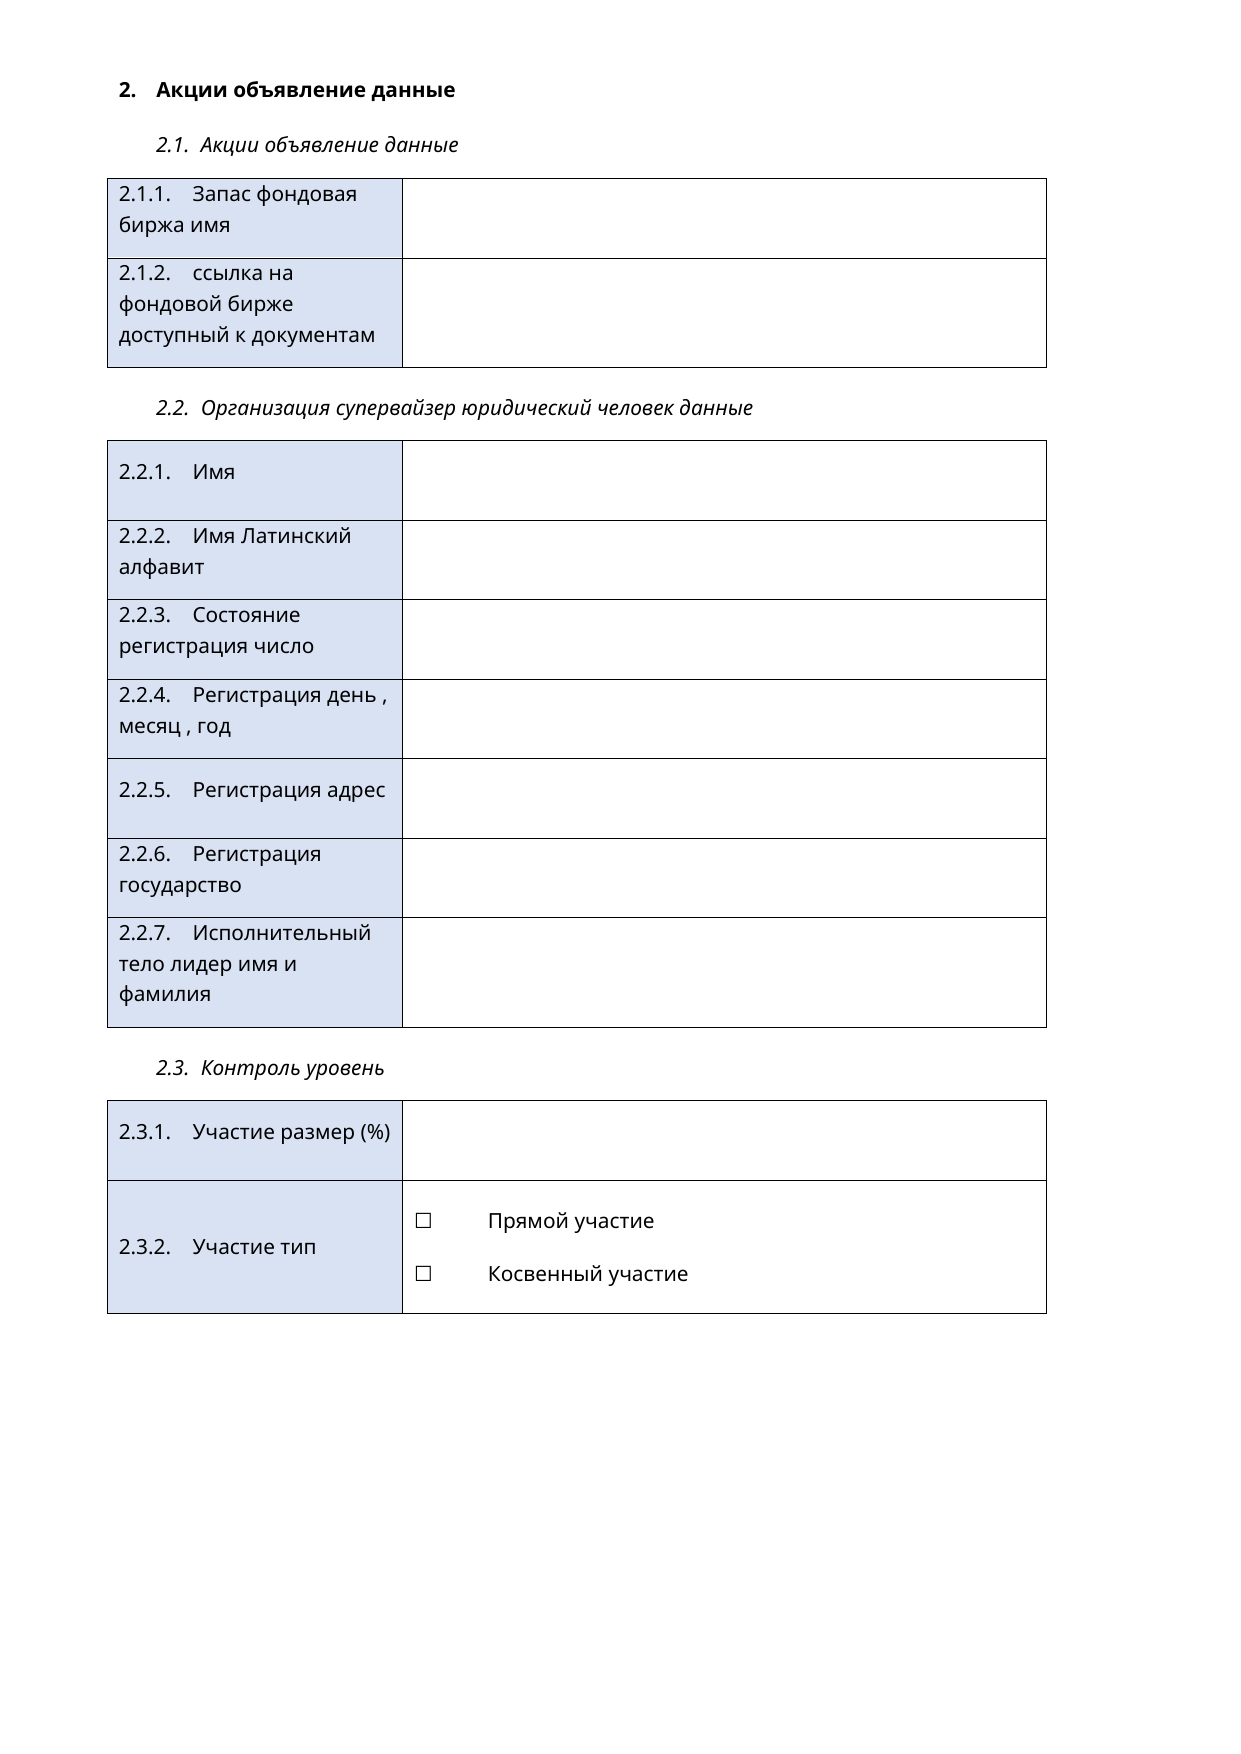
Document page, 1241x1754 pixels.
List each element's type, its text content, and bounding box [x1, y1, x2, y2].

table_cell [403, 759, 1046, 838]
table_cell [403, 600, 1046, 679]
list Акции объявление данные [118, 75, 1171, 103]
table_cell Регистрация государство [108, 839, 402, 917]
table_cell Регистрация адрес [108, 759, 402, 838]
table_header [403, 441, 1046, 520]
table_header [403, 179, 1046, 257]
table_cell ссылка на фондовой бирже доступный к документам [108, 259, 402, 367]
table_cell [403, 839, 1046, 917]
table_cell [403, 259, 1046, 367]
table_cell Исполнительный тело лидер имя и фамилия [108, 918, 402, 1027]
list Акции объявление данные [156, 131, 1171, 159]
table_cell Участие тип [108, 1181, 402, 1313]
table_cell Имя Латинский алфавит [108, 521, 402, 599]
table_header Запас фондовая биржа имя [108, 179, 402, 257]
table_cell ☐ Прямой участие ☐ Косвенный участие [403, 1181, 1046, 1313]
table_cell Состояние регистрация число [108, 600, 402, 679]
table_cell Регистрация день , месяц , год [108, 680, 402, 758]
table_header Участие размер (%) [108, 1101, 402, 1180]
table_header [403, 1101, 1046, 1180]
list Контроль уровень [156, 1053, 1171, 1081]
table_cell [403, 521, 1046, 599]
table_cell [403, 680, 1046, 758]
list Организация супервайзер юридический человек данные [156, 393, 1171, 422]
table_header Имя [108, 441, 402, 520]
table_cell [403, 918, 1046, 1027]
